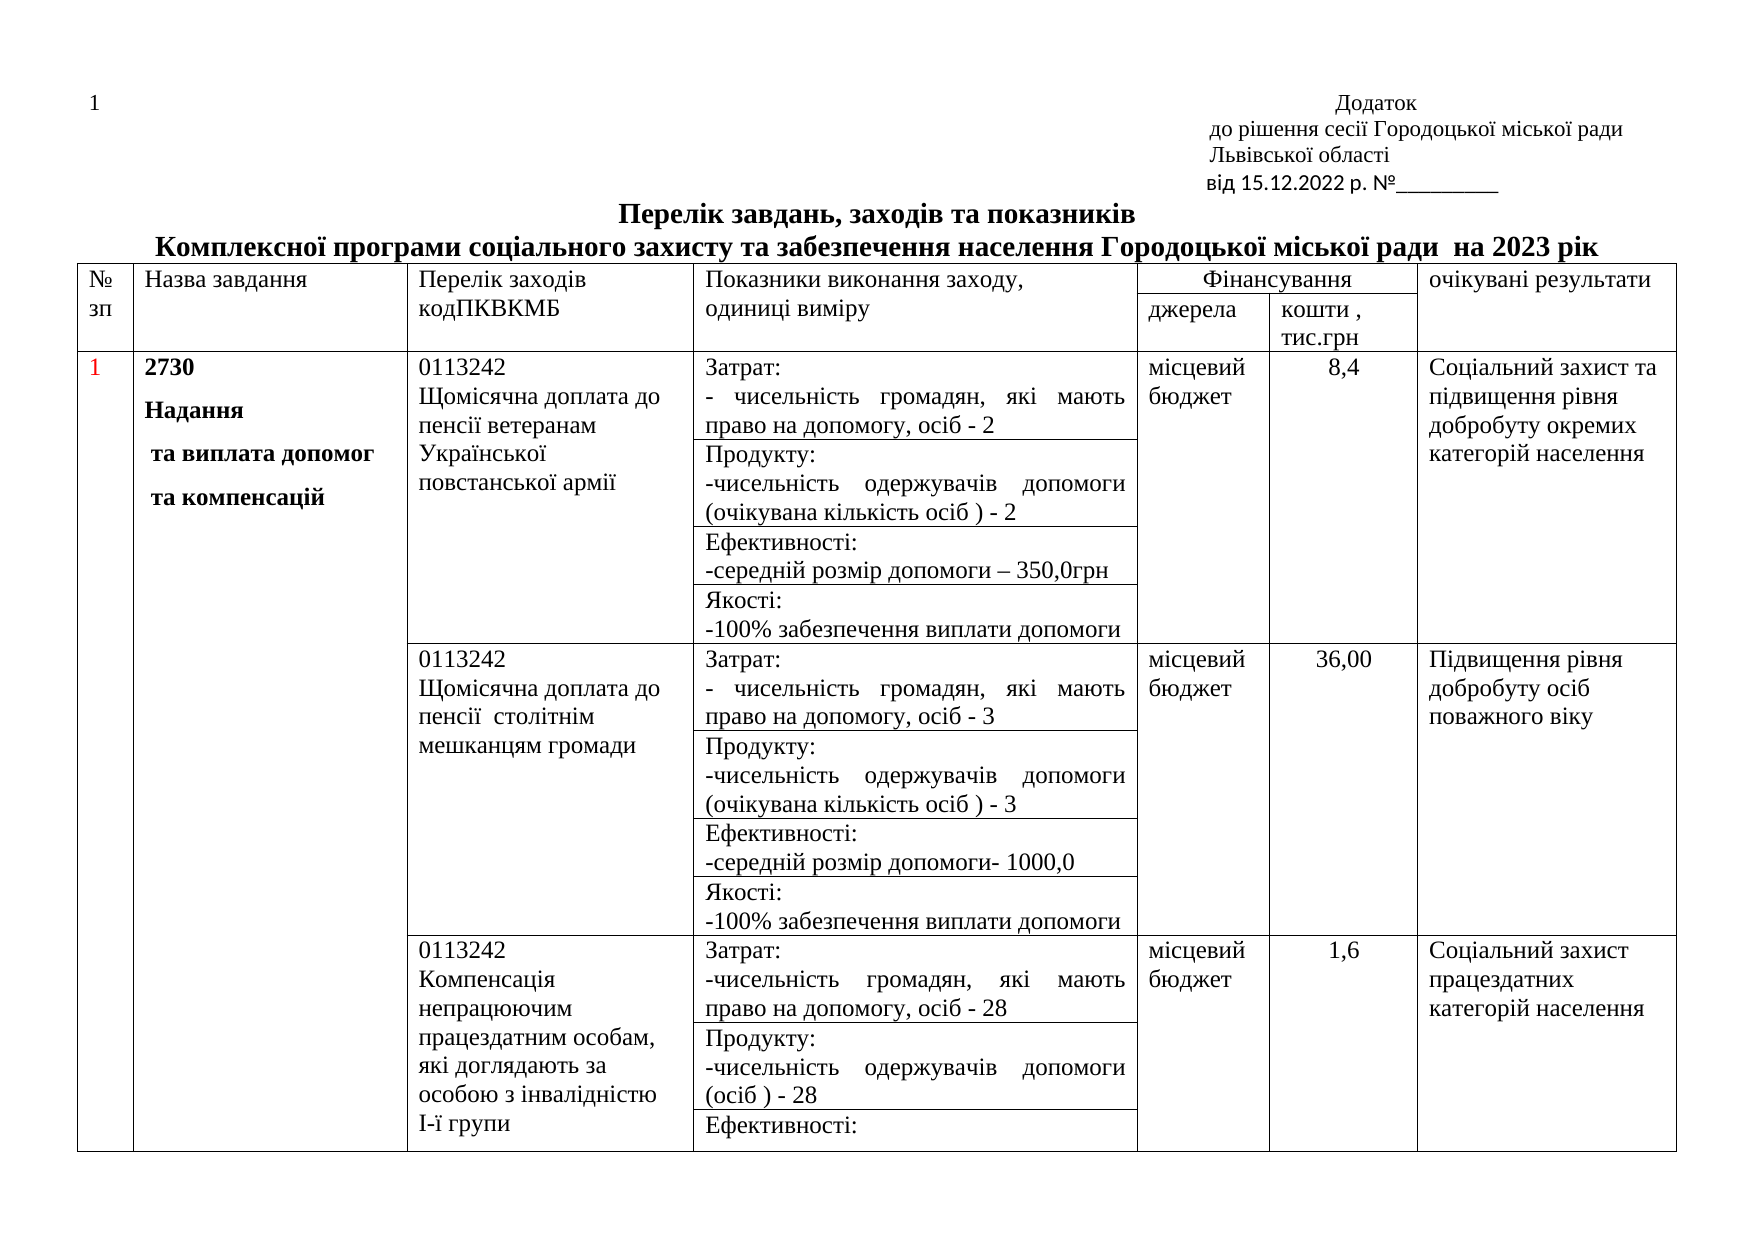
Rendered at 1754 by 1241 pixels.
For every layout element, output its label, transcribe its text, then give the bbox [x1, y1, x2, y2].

table_cell Продукту: -чисельність одержувачів допомоги (осіб ) - 28 [694, 1023, 1137, 1109]
table_cell 1,6 [1270, 936, 1417, 1151]
text Львівської області [89, 141, 1665, 168]
table_cell джерела [1138, 294, 1269, 351]
table_cell Затрат: -чисельність громадян, які мають право на допомогу, осіб - 28 [694, 936, 1137, 1022]
table_cell 8,4 [1270, 352, 1417, 643]
table_cell місцевий бюджет [1138, 936, 1269, 1151]
table_cell Соціальний захист працездатних категорій населення [1418, 936, 1676, 1151]
text 1 Додаток [89, 89, 1665, 115]
table_cell 2730 Надання та виплата допомог та компенсацій [134, 352, 407, 1151]
table_cell Продукту: -чисельність одержувачів допомоги (очікувана кількість осіб ) - 2 [694, 440, 1137, 526]
table_header Показники виконання заходу, одиниці виміру [694, 264, 1137, 351]
table_header Фінансування [1138, 264, 1417, 293]
text від 15.12.2022 р. №_________ [89, 168, 1665, 196]
table_cell Продукту: -чисельність одержувачів допомоги (очікувана кількість осіб ) - 3 [694, 731, 1137, 817]
text до рішення сесії Городоцької міської ради [89, 115, 1665, 141]
table_cell Затрат: - чисельність громадян, які мають право на допомогу, осіб - 2 [694, 352, 1137, 438]
table_header № зп [78, 264, 133, 351]
table_cell 0113242 Щомісячна доплата до пенсії ветеранам Української повстанської армії [408, 352, 693, 643]
table_cell Соціальний захист та підвищення рівня добробуту окремих категорій населення [1418, 352, 1676, 643]
table_header Перелік заходів кодПКВКМБ [408, 264, 693, 351]
table_cell 0113242 Компенсація непрацюючим працездатним особам, які доглядають за особою з інвалідністю І-ї групи [408, 936, 693, 1151]
table_cell Підвищення рівня добробуту осіб поважного віку [1418, 644, 1676, 934]
table_cell місцевий бюджет [1138, 644, 1269, 934]
table_header Назва завдання [134, 264, 407, 351]
table_cell Затрат: - чисельність громадян, які мають право на допомогу, осіб - 3 [694, 644, 1137, 730]
table_cell Ефективності: -середній розмір допомоги- 1000,0 [694, 819, 1137, 876]
table_cell кошти , тис.грн [1270, 294, 1417, 351]
table_cell 36,00 [1270, 644, 1417, 934]
text Перелік завдань, заходів та показників [89, 196, 1665, 229]
table_header очікувані результати [1418, 264, 1676, 351]
table_cell Якості: -100% забезпечення виплати допомоги [694, 877, 1137, 934]
table_cell 1 [78, 352, 133, 1151]
table_cell Якості: -100% забезпечення виплати допомоги [694, 585, 1137, 643]
table_cell 0113242 Щомісячна доплата до пенсії столітнім мешканцям громади [408, 644, 693, 934]
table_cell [694, 1110, 1137, 1151]
text Комплексної програми соціального захисту та забезпечення населення Городоцької міської ради на 2023 рік [89, 229, 1665, 263]
table_cell Ефективності: -середній розмір допомоги – 350,0грн [694, 527, 1137, 584]
table_cell місцевий бюджет [1138, 352, 1269, 643]
